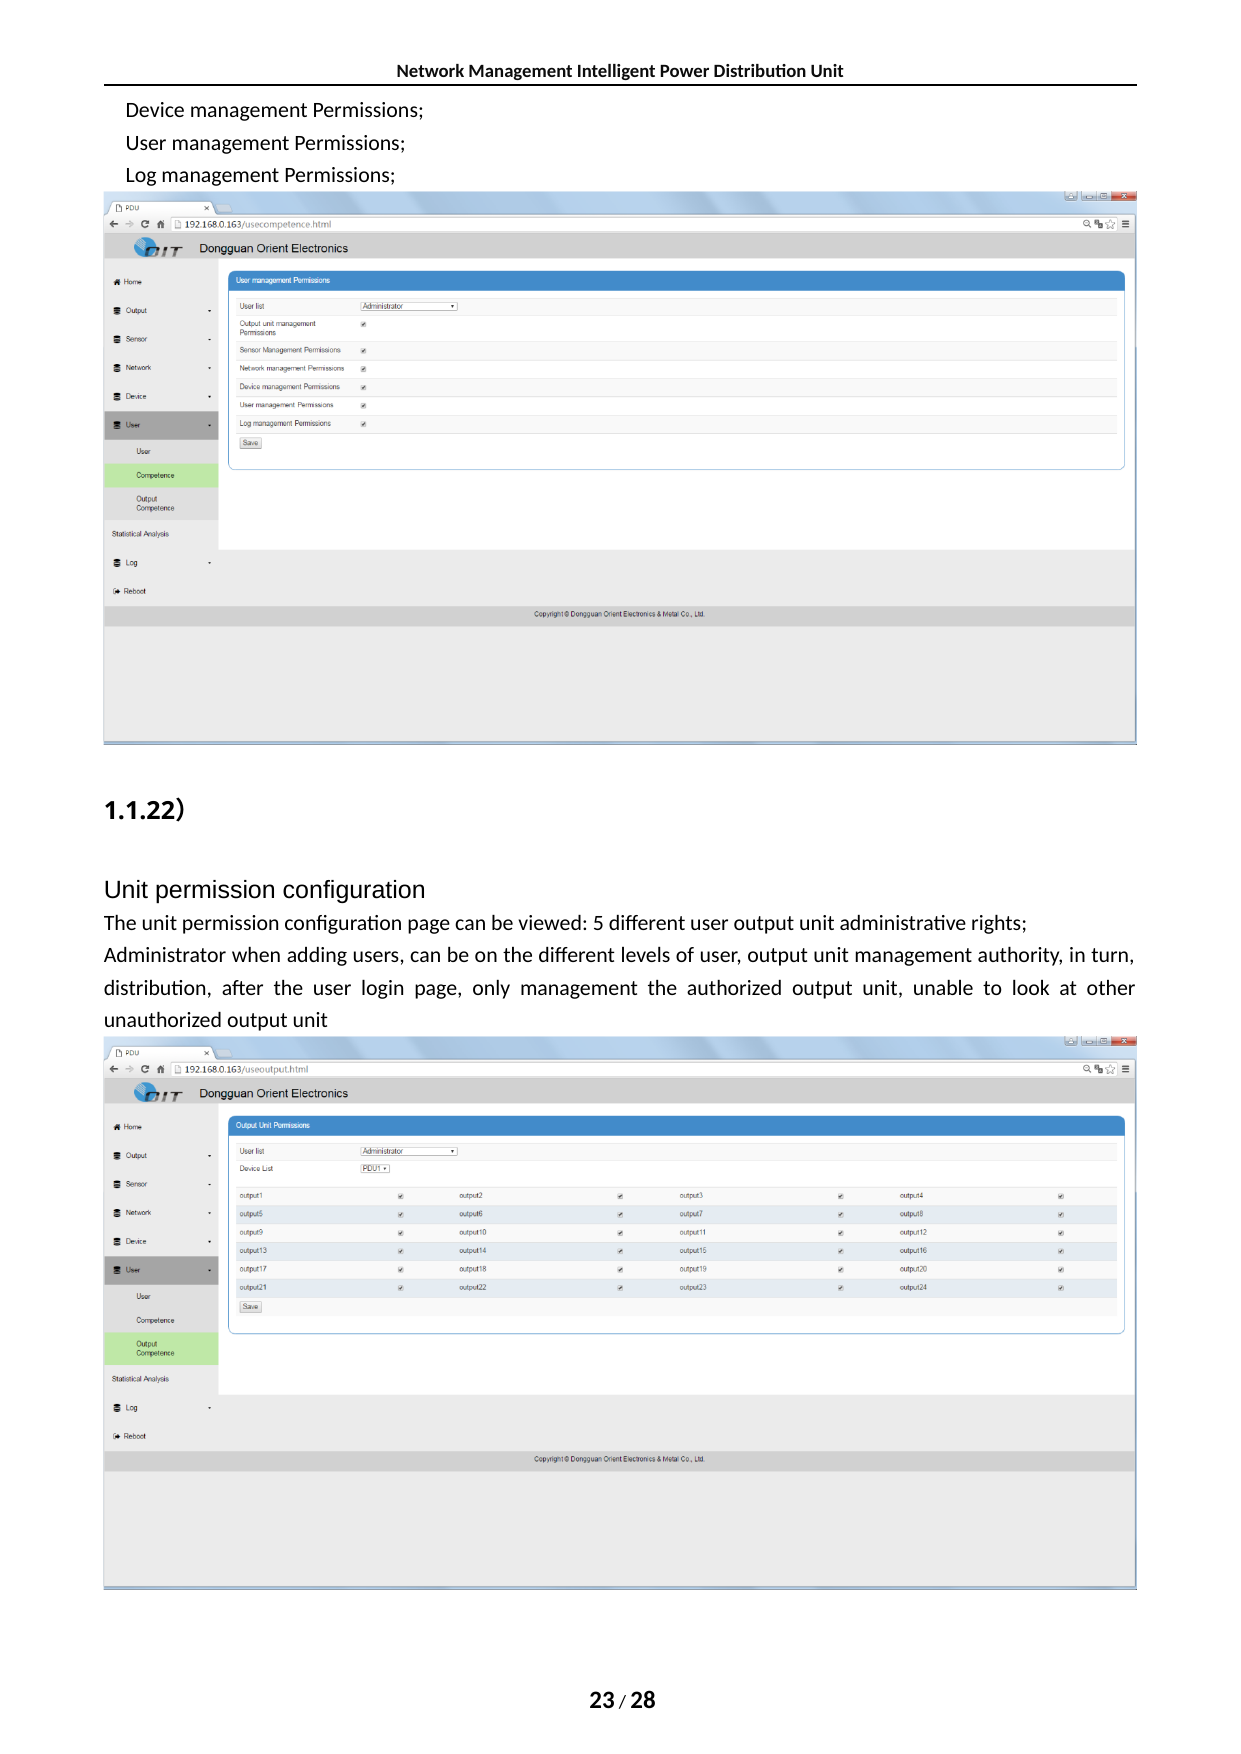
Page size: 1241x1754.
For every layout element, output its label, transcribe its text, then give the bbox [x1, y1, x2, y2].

picture [103, 1036, 1137, 1590]
text User management Permissions; [103, 126, 1137, 158]
text The unit permission configuration page can be viewed: 5 different user output unit administrative rights; [103, 906, 1137, 938]
text 1.1.22） [103, 776, 1137, 841]
text Administrator when adding users, can be on the different levels of user, output unit management authority, in turn, distribution, after the user login page, only management the authorized output unit, unable to look at other unauthorized output unit [103, 938, 1137, 1036]
text Device management Permissions; [103, 93, 1137, 126]
text Log management Permissions; [103, 158, 1137, 191]
text Unit permission configuration [103, 873, 1137, 906]
picture [103, 191, 1137, 745]
